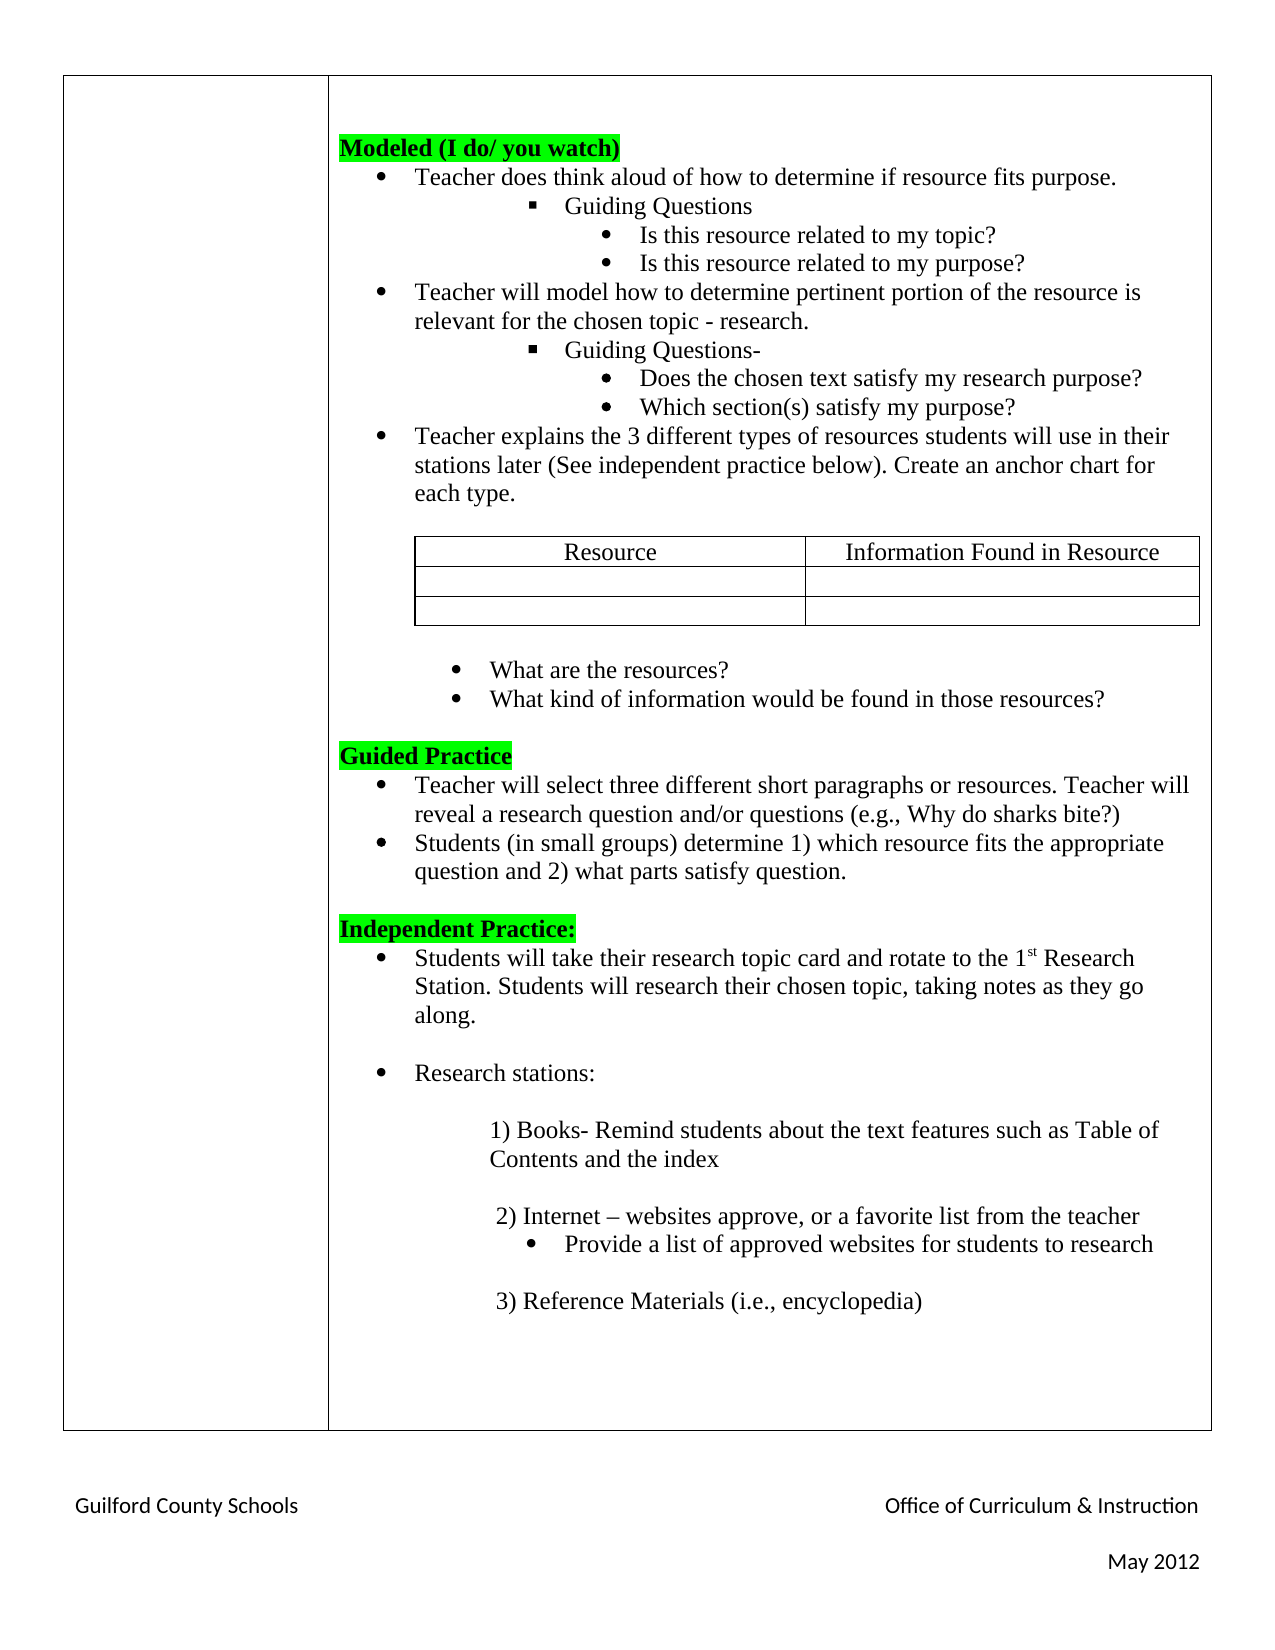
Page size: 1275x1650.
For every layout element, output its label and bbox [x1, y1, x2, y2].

table_cell [329, 76, 1211, 1430]
table_cell [64, 76, 328, 1430]
